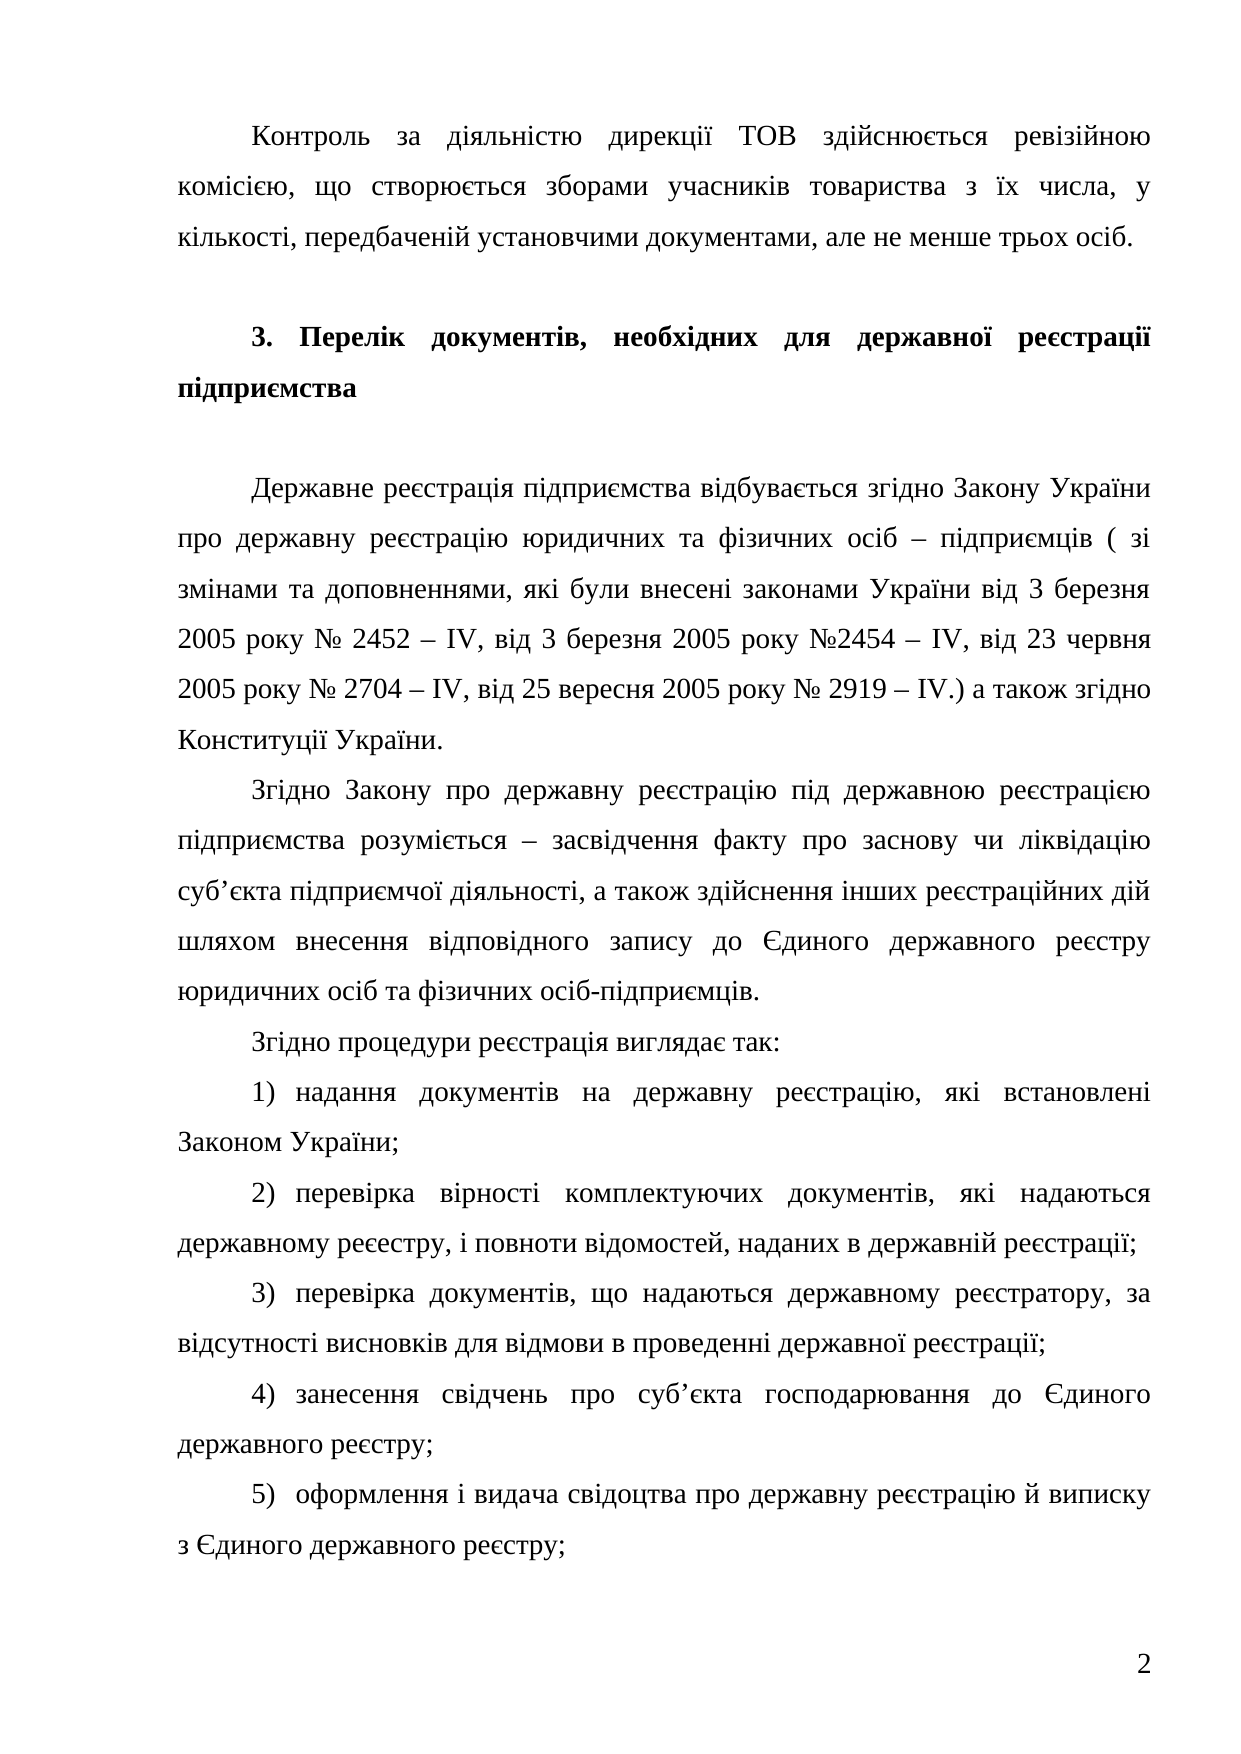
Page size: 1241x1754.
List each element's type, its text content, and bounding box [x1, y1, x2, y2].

list надання документів на державну реєстрацію, які встановлені Законом України; [177, 1074, 1152, 1158]
text Контроль за діяльністю дирекції ТОВ здійснюється ревізійною комісією, що створюється зборами учасників товариства з їх числа, у кількості, передбаченій установчими документами, але не менше трьох осіб. [177, 118, 1152, 252]
list перевірка вірності комплектуючих документів, які надаються державному реєестру, і повноти відомостей, наданих в державній реєстрації; [177, 1175, 1152, 1258]
text 3. Перелік документів, необхідних для державної реєстрації підприємства [177, 319, 1152, 403]
list перевірка документів, що надаються державному реєстратору, за відсутності висновків для відмови в проведенні державної реєстрації; [177, 1275, 1152, 1359]
text Згідно процедури реєстрація виглядає так: [177, 1024, 1152, 1057]
text Державне реєстрація підприємства відбувається згідно Закону України про державну реєстрацію юридичних та фізичних осіб – підприємців ( зі змінами та доповненнями, які були внесені законами України від 3 березня 2005 року № 2452 – IV, від 3 березня 2005 року №2454 – IV, від 23 червня 2005 року № 2704 – IV, від 25 вересня 2005 року № 2919 – IV.) а також згідно Конституції України. [177, 470, 1152, 755]
text Згідно Закону про державну реєстрацію під державною реєстрацією підприємства розуміється – засвідчення факту про заснову чи ліквідацію суб’єкта підприємчої діяльності, а також здійснення інших реєстраційних дій шляхом внесення відповідного запису до Єдиного державного реєстру юридичних осіб та фізичних осіб-підприємців. [177, 772, 1152, 1007]
list занесення свідчень про суб’єкта господарювання до Єдиного державного реєстру; [177, 1376, 1152, 1460]
list оформлення і видача свідоцтва про державну реєстрацію й виписку з Єдиного державного реєстру; [177, 1477, 1152, 1560]
